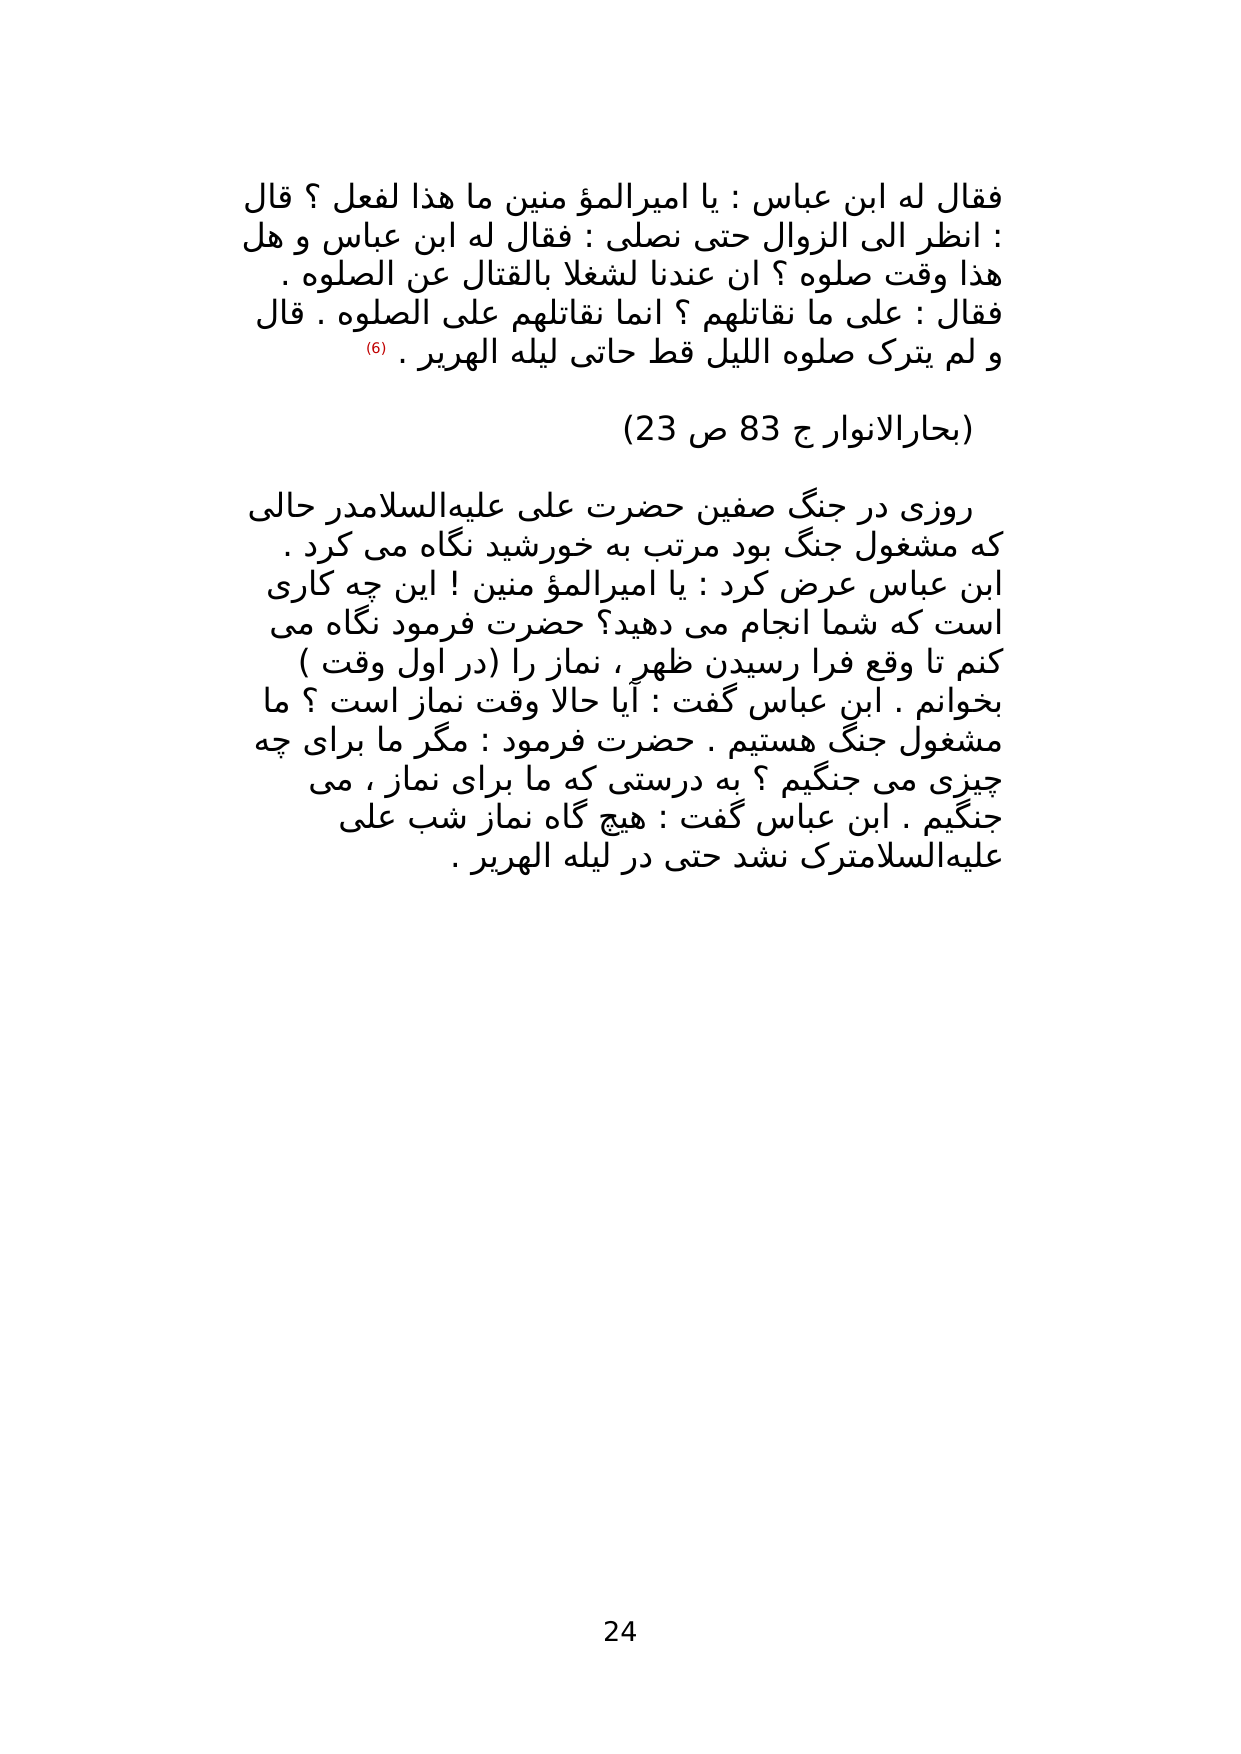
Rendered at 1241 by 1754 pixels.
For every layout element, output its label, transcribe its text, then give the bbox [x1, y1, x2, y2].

text روزی در جنگ صفین حضرت علی عليه‌السلامدر حالی که مشغول جنگ بود مرتب به خورشید نگاه می کرد . ابن عباس عرض کرد : یا امیرالمؤ منین ! این چه کاری است که شما انجام می دهید؟ حضرت فرمود نگاه می کنم تا وقع فرا رسیدن ظهر ، نماز را (در اول وقت ) بخوانم . ابن عباس گفت : آیا حالا وقت نماز است ؟ ما مشغول جنگ هستیم . حضرت فرمود : مگر ما برای چه چیزی می جنگیم ؟ به درستی که ما برای نماز ، می جنگیم . ابن عباس گفت : هیچ گاه نماز شب علی عليه‌السلامترک نشد حتی در لیله الهریر . [236, 487, 1004, 876]
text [236, 177, 1004, 371]
text (بحارالانوار ج 83 ص 23) [236, 410, 1004, 449]
